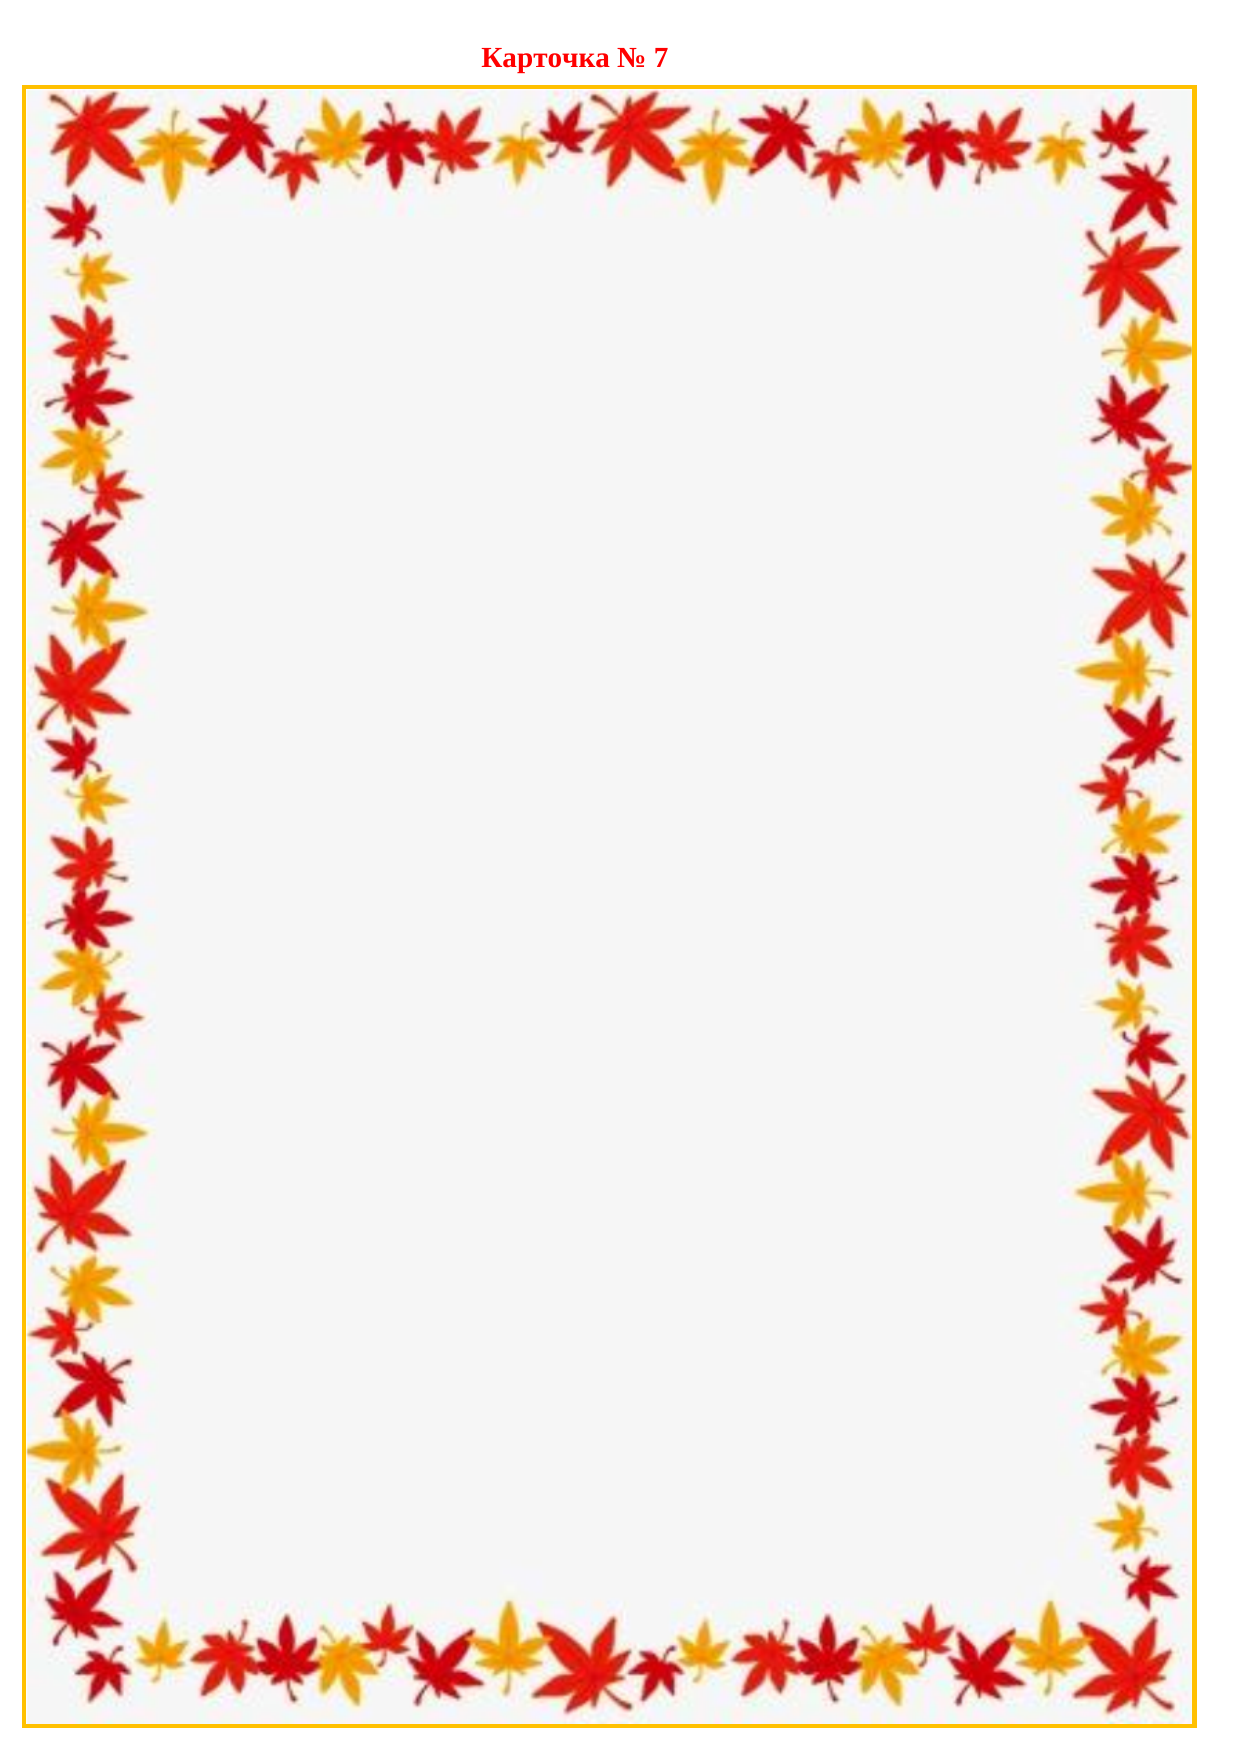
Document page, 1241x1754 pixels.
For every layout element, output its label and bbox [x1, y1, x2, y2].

picture [28, 91, 1191, 1723]
